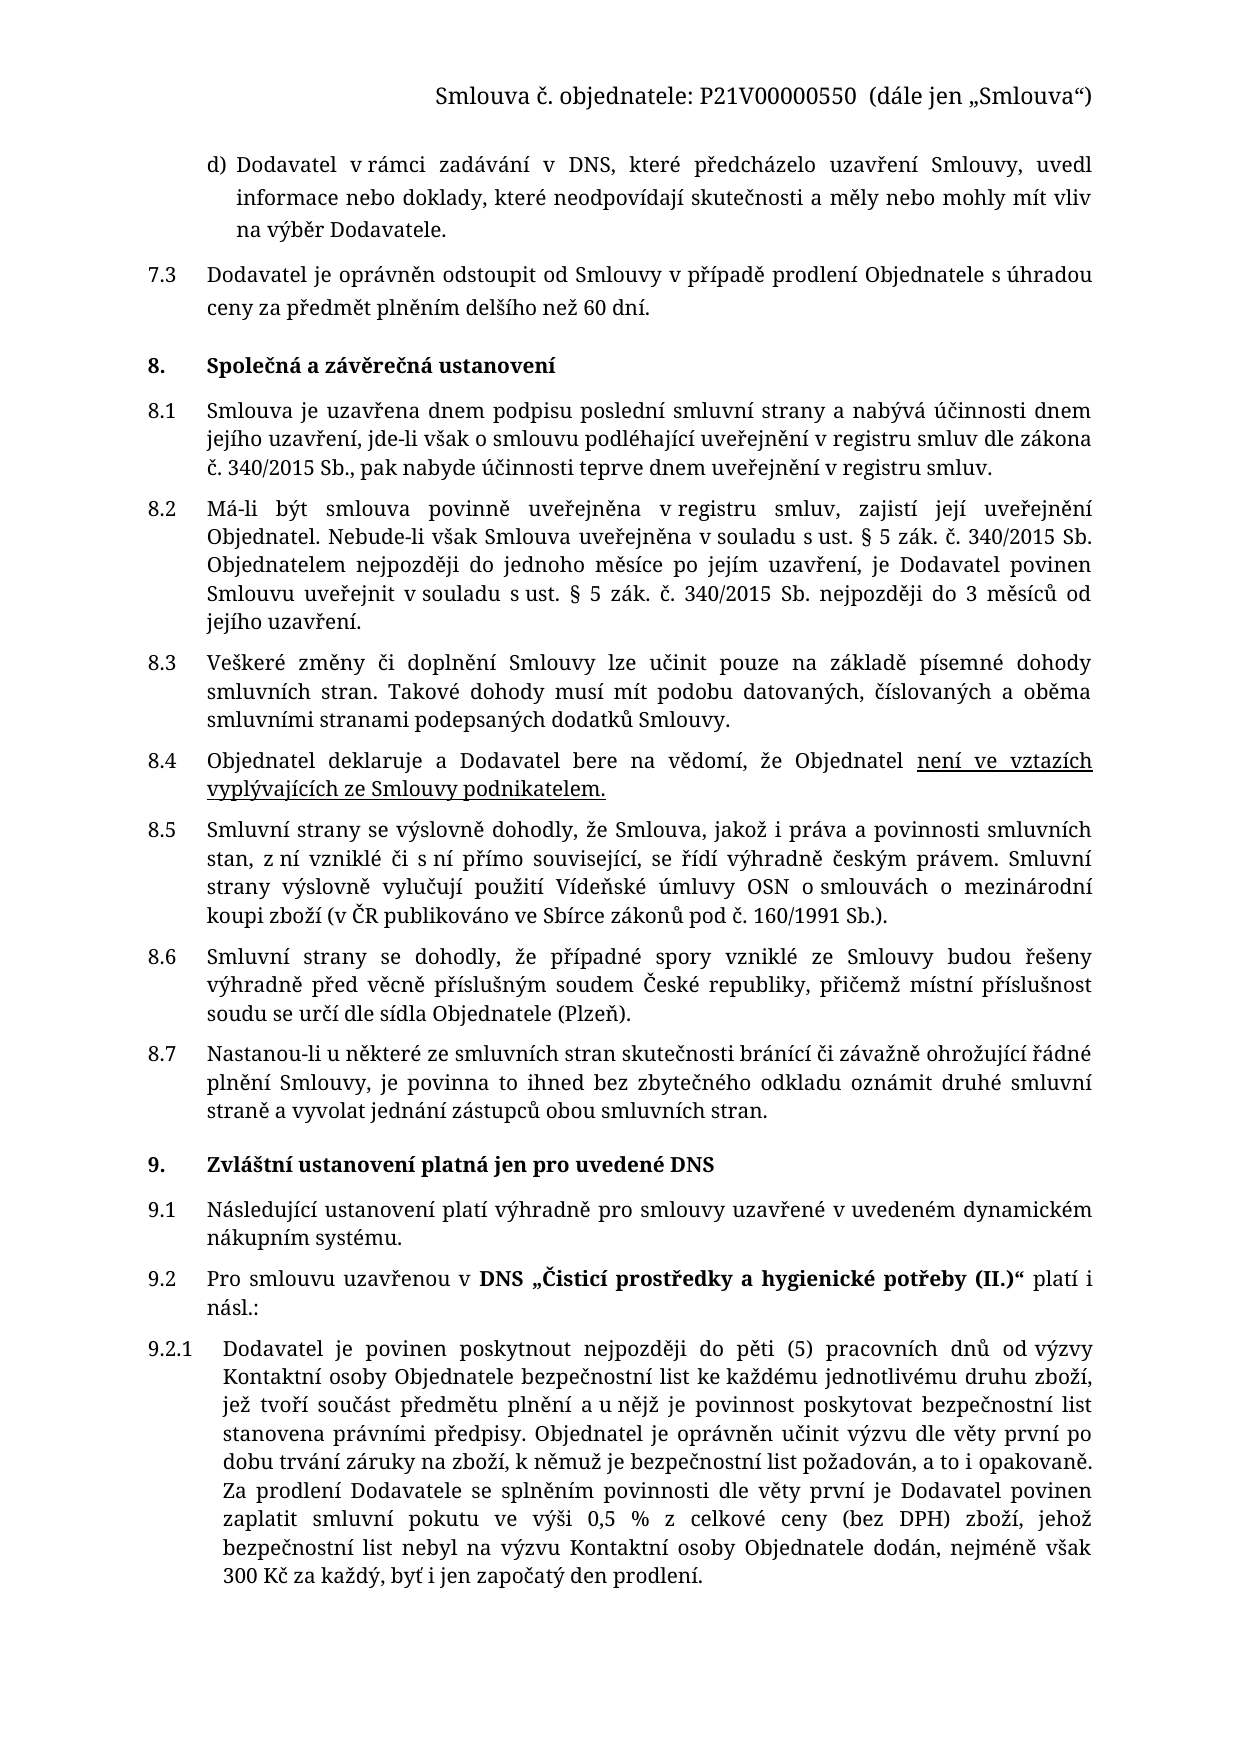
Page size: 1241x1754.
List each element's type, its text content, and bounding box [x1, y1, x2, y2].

list Dodavatel je povinen poskytnout nejpozději do pěti (5) pracovních dnů od výzvy Kontaktní osoby Objednatele bezpečnostní list ke každému jednotlivému druhu zboží, jež tvoří součást předmětu plnění a u nějž je povinnost poskytovat bezpečnostní list stanovena právními předpisy. Objednatel je oprávněn učinit výzvu dle věty první po dobu trvání záruky na zboží, k němuž je bezpečnostní list požadován, a to i opakovaně. Za prodlení Dodavatele se splněním povinnosti dle věty první je Dodavatel povinen zaplatit smluvní pokutu ve výši 0,5 % z celkové ceny (bez DPH) zboží, jehož bezpečnostní list nebyl na výzvu Kontaktní osoby Objednatele dodán, nejméně však 300 Kč za každý, byť i jen započatý den prodlení. [148, 1334, 1093, 1590]
list Pro smlouvu uzavřenou v DNS „Čisticí prostředky a hygienické potřeby (II.)“ platí i násl.: [148, 1264, 1093, 1321]
list Nastanou-li u některé ze smluvních stran skutečnosti bránící či závažně ohrožující řádné plnění Smlouvy, je povinna to ihned bez zbytečného odkladu oznámit druhé smluvní straně a vyvolat jednání zástupců obou smluvních stran. [148, 1039, 1093, 1125]
list Dodavatel je oprávněn odstoupit od Smlouvy v případě prodlení Objednatele s úhradou ceny za předmět plněním delšího než 60 dní. [148, 261, 1093, 322]
list Následující ustanovení platí výhradně pro smlouvy uzavřené v uvedeném dynamickém nákupním systému. [148, 1195, 1093, 1252]
list Veškeré změny či doplnění Smlouvy lze učinit pouze na základě písemné dohody smluvních stran. Takové dohody musí mít podobu datovaných, číslovaných a oběma smluvními stranami podepsaných dodatků Smlouvy. [148, 648, 1093, 734]
list Smluvní strany se dohodly, že případné spory vzniklé ze Smlouvy budou řešeny výhradně před věcně příslušným soudem České republiky, přičemž místní příslušnost soudu se určí dle sídla Objednatele (Plzeň). [148, 942, 1093, 1027]
list Smluvní strany se výslovně dohodly, že Smlouva, jakož i práva a povinnosti smluvních stan, z ní vzniklé či s ní přímo související, se řídí výhradně českým právem. Smluvní strany výslovně vylučují použití Vídeňské úmluvy OSN o smlouvách o mezinárodní koupi zboží (v ČR publikováno ve Sbírce zákonů pod č. 160/1991 Sb.). [148, 816, 1093, 929]
list Společná a závěrečná ustanovení [148, 351, 1093, 379]
list Objednatel deklaruje a Dodavatel bere na vědomí, že Objednatel není ve vztazích vyplývajících ze Smlouvy podnikatelem. [148, 746, 1093, 803]
list Dodavatel v rámci zadávání v DNS, které předcházelo uzavření Smlouvy, uvedl informace nebo doklady, které neodpovídají skutečnosti a měly nebo mohly mít vliv na výběr Dodavatele. [207, 150, 1093, 244]
list Má-li být smlouva povinně uveřejněna v registru smluv, zajistí její uveřejnění Objednatel. Nebude-li však Smlouva uveřejněna v souladu s ust. § 5 zák. č. 340/2015 Sb. Objednatelem nejpozději do jednoho měsíce po jejím uzavření, je Dodavatel povinen Smlouvu uveřejnit v souladu s ust. § 5 zák. č. 340/2015 Sb. nejpozději do 3 měsíců od jejího uzavření. [148, 494, 1093, 636]
list Zvláštní ustanovení platná jen pro uvedené DNS [148, 1150, 1093, 1178]
list Smlouva je uzavřena dnem podpisu poslední smluvní strany a nabývá účinnosti dnem jejího uzavření, jde-li však o smlouvu podléhající uveřejnění v registru smluv dle zákona č. 340/2015 Sb., pak nabyde účinnosti teprve dnem uveřejnění v registru smluv. [148, 396, 1093, 481]
